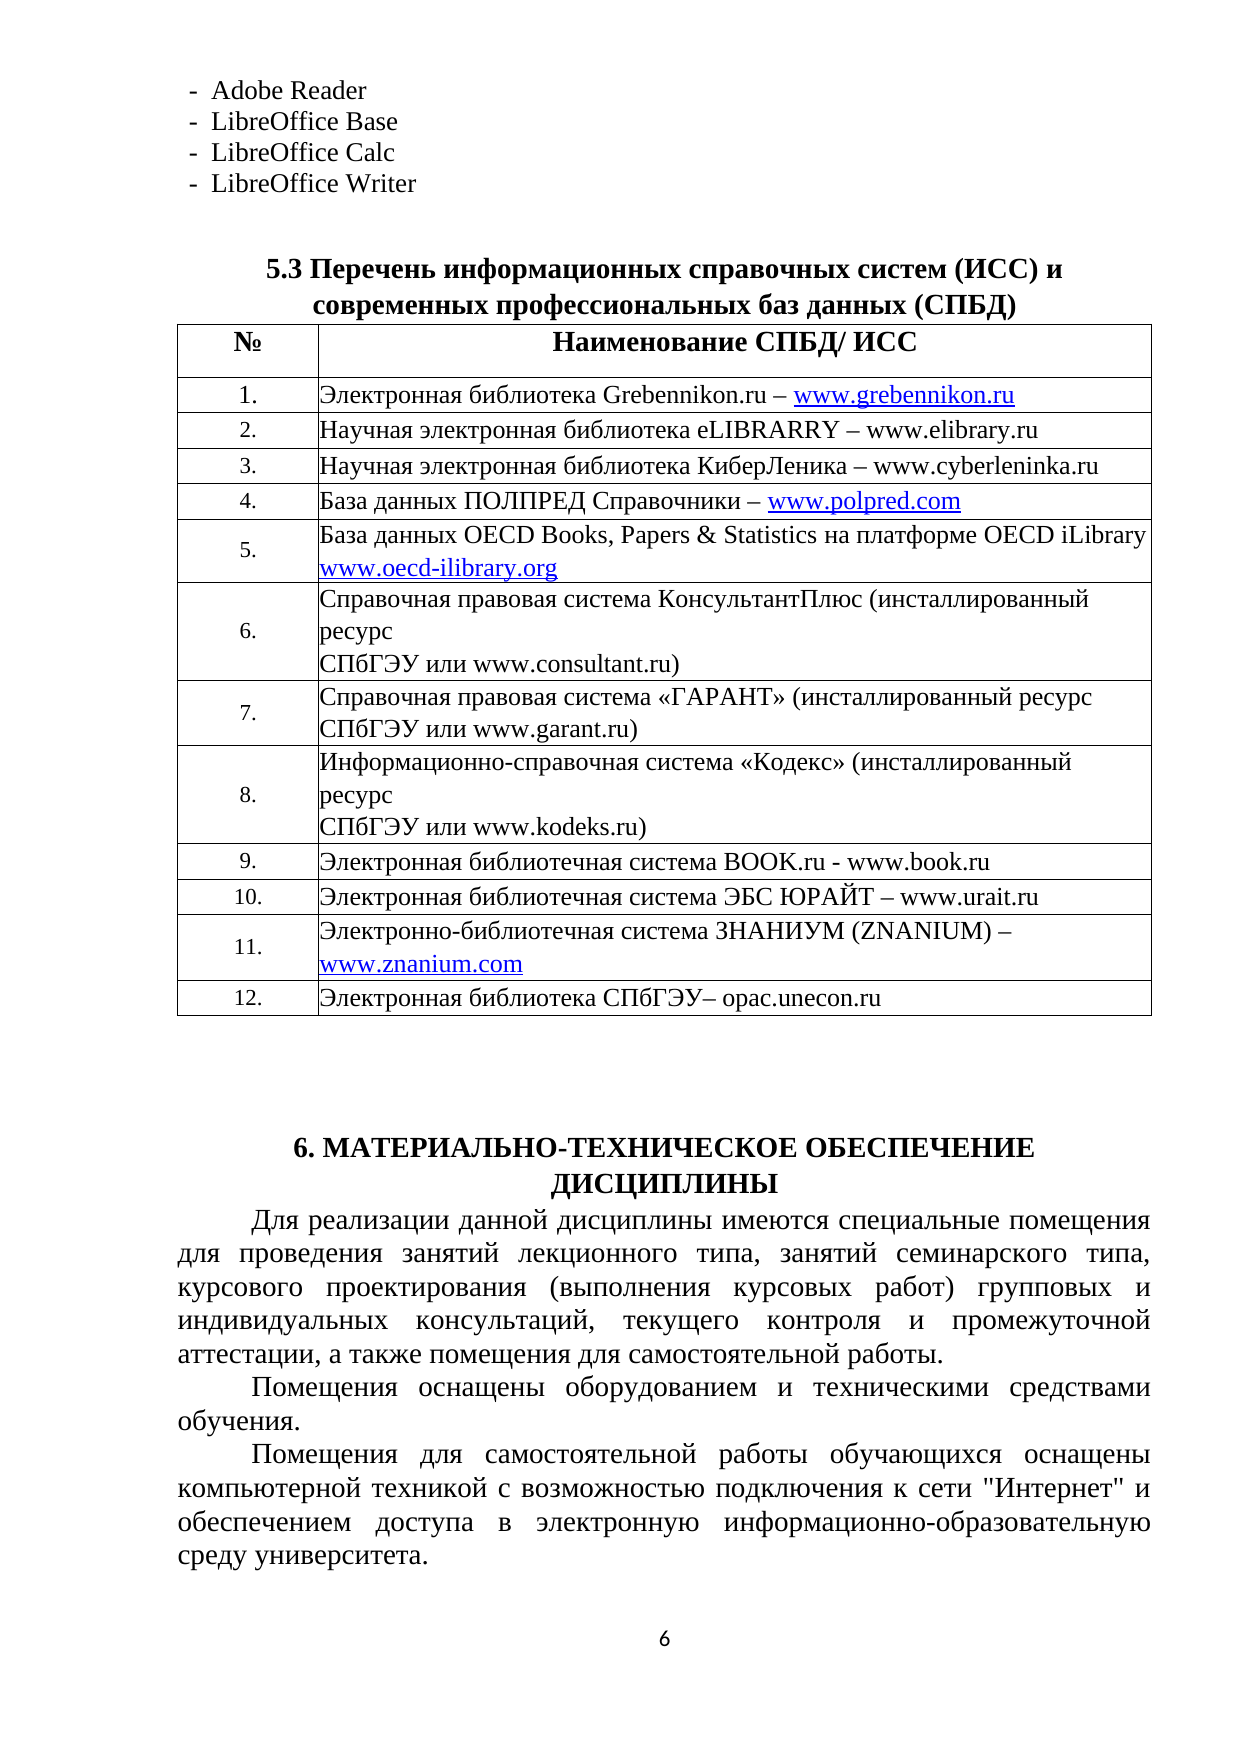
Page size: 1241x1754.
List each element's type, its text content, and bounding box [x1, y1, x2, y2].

table_cell Справочная правовая система «ГАРАНТ» (инсталлированный ресурс СПбГЭУ или www.garant.ru) [319, 681, 1151, 745]
subtitle 5.3 Перечень информационных справочных систем (ИСС) и современных профессиональных баз данных (СПБД) [177, 251, 1152, 321]
table_cell Электронная библиотечная система BOOK.ru - www.book.ru [319, 844, 1151, 879]
table_cell Электронно-библиотечная система ЗНАНИУМ (ZNANIUM) – www.znanium.com [319, 915, 1151, 980]
table_cell 12. [178, 981, 318, 1015]
table_cell - LibreOffice Base [177, 105, 1151, 136]
table_cell - Adobe Reader [177, 74, 1151, 105]
table_cell 8. [178, 746, 318, 843]
table_cell Информационно-справочная система «Кодекс» (инсталлированный ресурс СПбГЭУ или www.kodeks.ru) [319, 746, 1151, 843]
table_header № [178, 325, 318, 377]
table_cell 11. [178, 915, 318, 980]
table_cell Научная электронная библиотека eLIBRARRY – www.elibrary.ru [319, 413, 1151, 448]
table_cell 5. [178, 520, 318, 582]
table_cell 2. [178, 413, 318, 448]
table_header Наименование СПБД/ ИСС [319, 325, 1151, 377]
table_cell 7. [178, 681, 318, 745]
table_cell Электронная библиотечная система ЭБС ЮРАЙТ – www.urait.ru [319, 880, 1151, 914]
table_cell Научная электронная библиотека КиберЛеника – www.cyberleninka.ru [319, 449, 1151, 483]
table_cell 9. [178, 844, 318, 879]
table_cell 6. [178, 583, 318, 680]
table_cell Справочная правовая система КонсультантПлюс (инсталлированный ресурс СПбГЭУ или www.consultant.ru) [319, 583, 1151, 680]
table_cell 10. [178, 880, 318, 914]
table_cell - LibreOffice Calc [177, 136, 1151, 167]
table_cell Электронная библиотека СПбГЭУ– opac.unecon.ru [319, 981, 1151, 1015]
table_cell Электронная библиотека Grebennikon.ru – www.grebennikon.ru [319, 378, 1151, 412]
table_cell База данных ПОЛПРЕД Справочники – www.polpred.com [319, 484, 1151, 518]
table_cell База данных OECD Books, Papers & Statistics на платформе OECD iLibrary www.oecd-ilibrary.org [319, 520, 1151, 582]
text Помещения для самостоятельной работы обучающихся оснащены компьютерной техникой с возможностью подключения к сети "Интернет" и обеспечением доступа в электронную информационно-образовательную среду университета. [177, 1437, 1152, 1571]
subtitle 6. МАТЕРИАЛЬНО-ТЕХНИЧЕСКОЕ ОБЕСПЕЧЕНИЕ ДИСЦИПЛИНЫ [177, 1130, 1152, 1200]
text Помещения оснащены оборудованием и техническими средствами обучения. [177, 1370, 1152, 1437]
table_cell 4. [178, 484, 318, 518]
text Для реализации данной дисциплины имеются специальные помещения для проведения занятий лекционного типа, занятий семинарского типа, курсового проектирования (выполнения курсовых работ) групповых и индивидуальных консультаций, текущего контроля и промежуточной аттестации, а также помещения для самостоятельной работы. [177, 1202, 1152, 1370]
table_cell - LibreOffice Writer [177, 167, 1151, 198]
table_cell 3. [178, 449, 318, 483]
